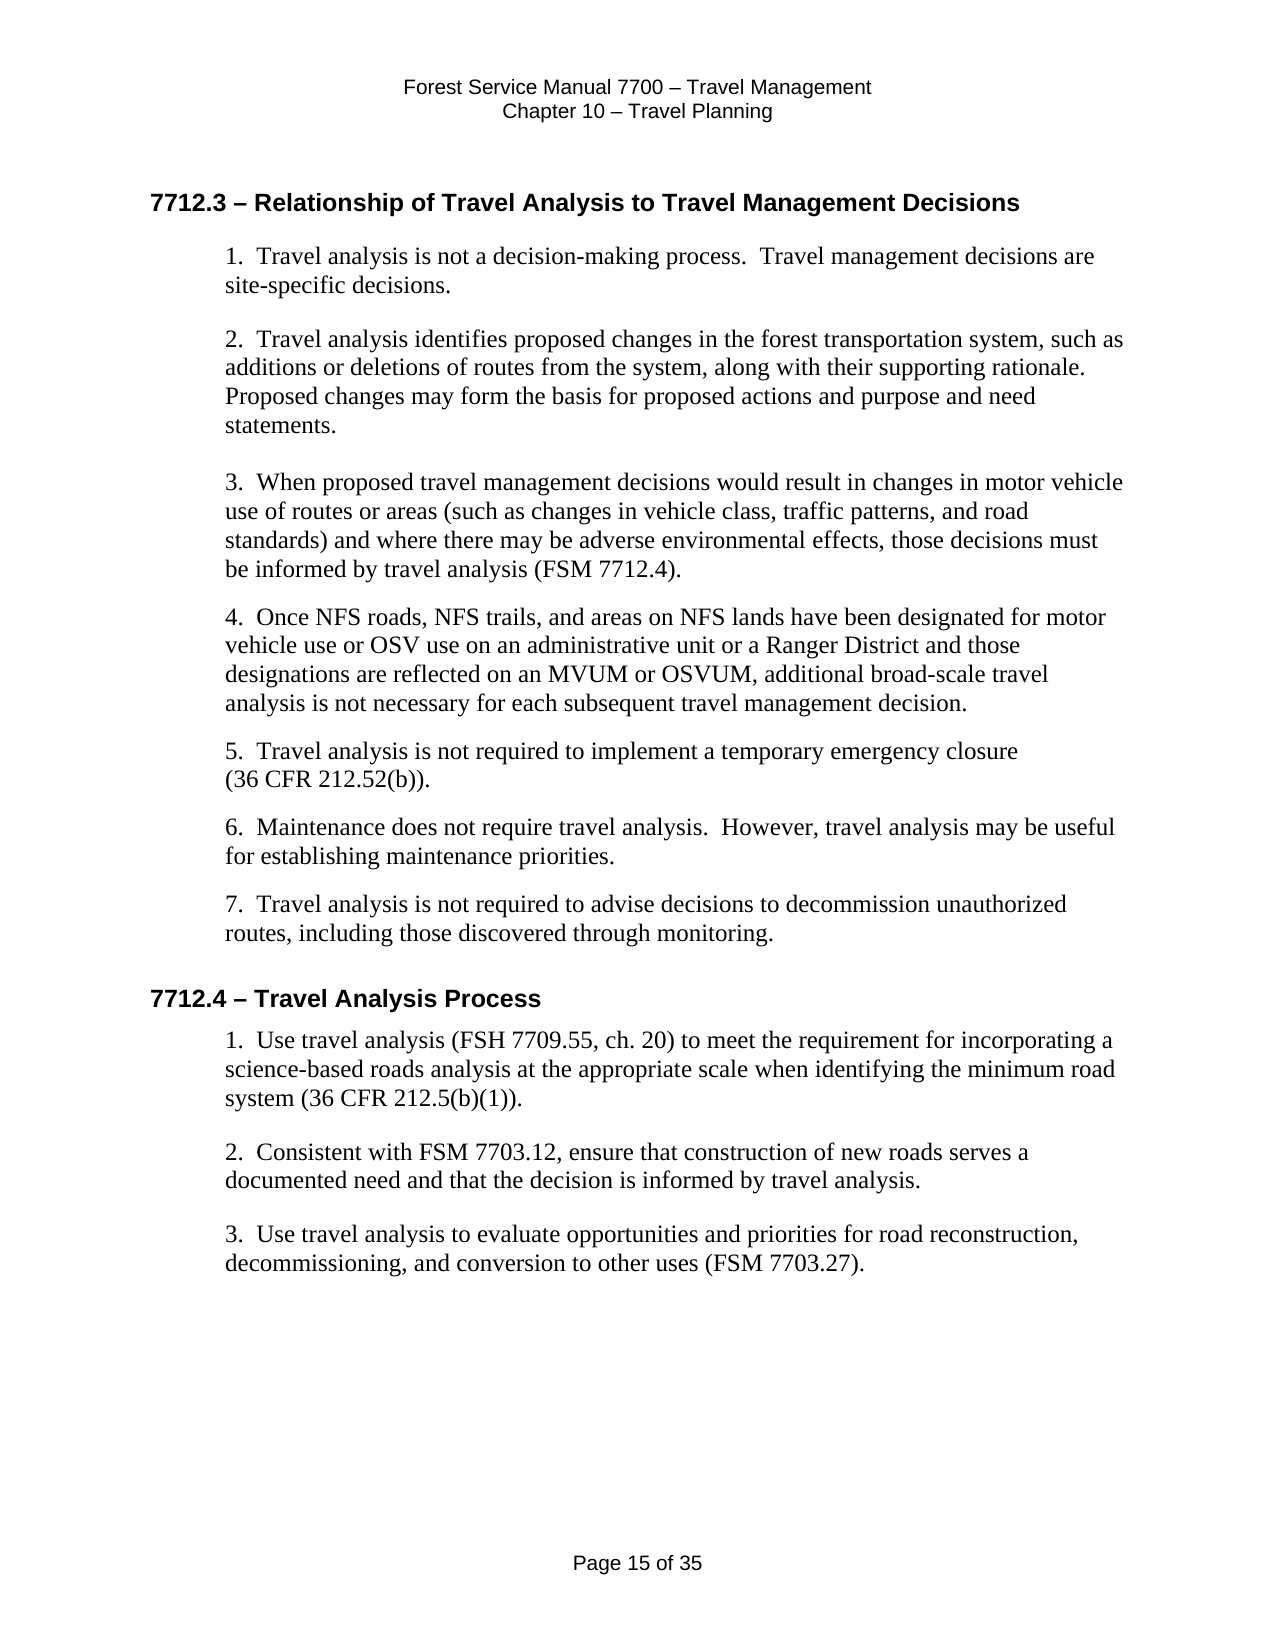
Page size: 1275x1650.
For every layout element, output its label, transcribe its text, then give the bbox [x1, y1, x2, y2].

text 6. Maintenance does not require travel analysis. However, travel analysis may be useful for establishing maintenance priorities. [225, 812, 1125, 870]
subtitle 7712.4 – Travel Analysis Process [150, 984, 1125, 1013]
list 2. Consistent with FSM 7703.12, ensure that construction of new roads serves a documented need and that the decision is informed by travel analysis. [225, 1137, 1125, 1194]
text 5. Travel analysis is not required to implement a temporary emergency closure (36 CFR 212.52(b)). [225, 736, 1125, 793]
list 1. Travel analysis is not a decision-making process. Travel management decisions are site-specific decisions. [225, 241, 1125, 299]
list 3. Use travel analysis to evaluate opportunities and priorities for road reconstruction, decommissioning, and conversion to other uses (FSM 7703.27). [225, 1219, 1125, 1277]
text 4. Once NFS roads, NFS trails, and areas on NFS lands have been designated for motor vehicle use or OSV use on an administrative unit or a Ranger District and those designations are reflected on an MVUM or OSVUM, additional broad-scale travel analysis is not necessary for each subsequent travel management decision. [225, 602, 1125, 717]
text 3. When proposed travel management decisions would result in changes in motor vehicle use of routes or areas (such as changes in vehicle class, traffic patterns, and road standards) and where there may be adverse environmental effects, those decisions must be informed by travel analysis (FSM 7712.4). [225, 467, 1125, 582]
list 1. Use travel analysis (FSH 7709.55, ch. 20) to meet the requirement for incorporating a science-based roads analysis at the appropriate scale when identifying the minimum road system (36 CFR 212.5(b)(1)). [225, 1025, 1125, 1112]
text 7. Travel analysis is not required to advise decisions to decommission unauthorized routes, including those discovered through monitoring. [225, 889, 1125, 947]
list 2. Travel analysis identifies proposed changes in the forest transportation system, such as additions or deletions of routes from the system, along with their supporting rationale. Proposed changes may form the basis for proposed actions and purpose and need statements. [225, 324, 1125, 439]
subtitle 7712.3 – Relationship of Travel Analysis to Travel Management Decisions [150, 187, 1125, 216]
